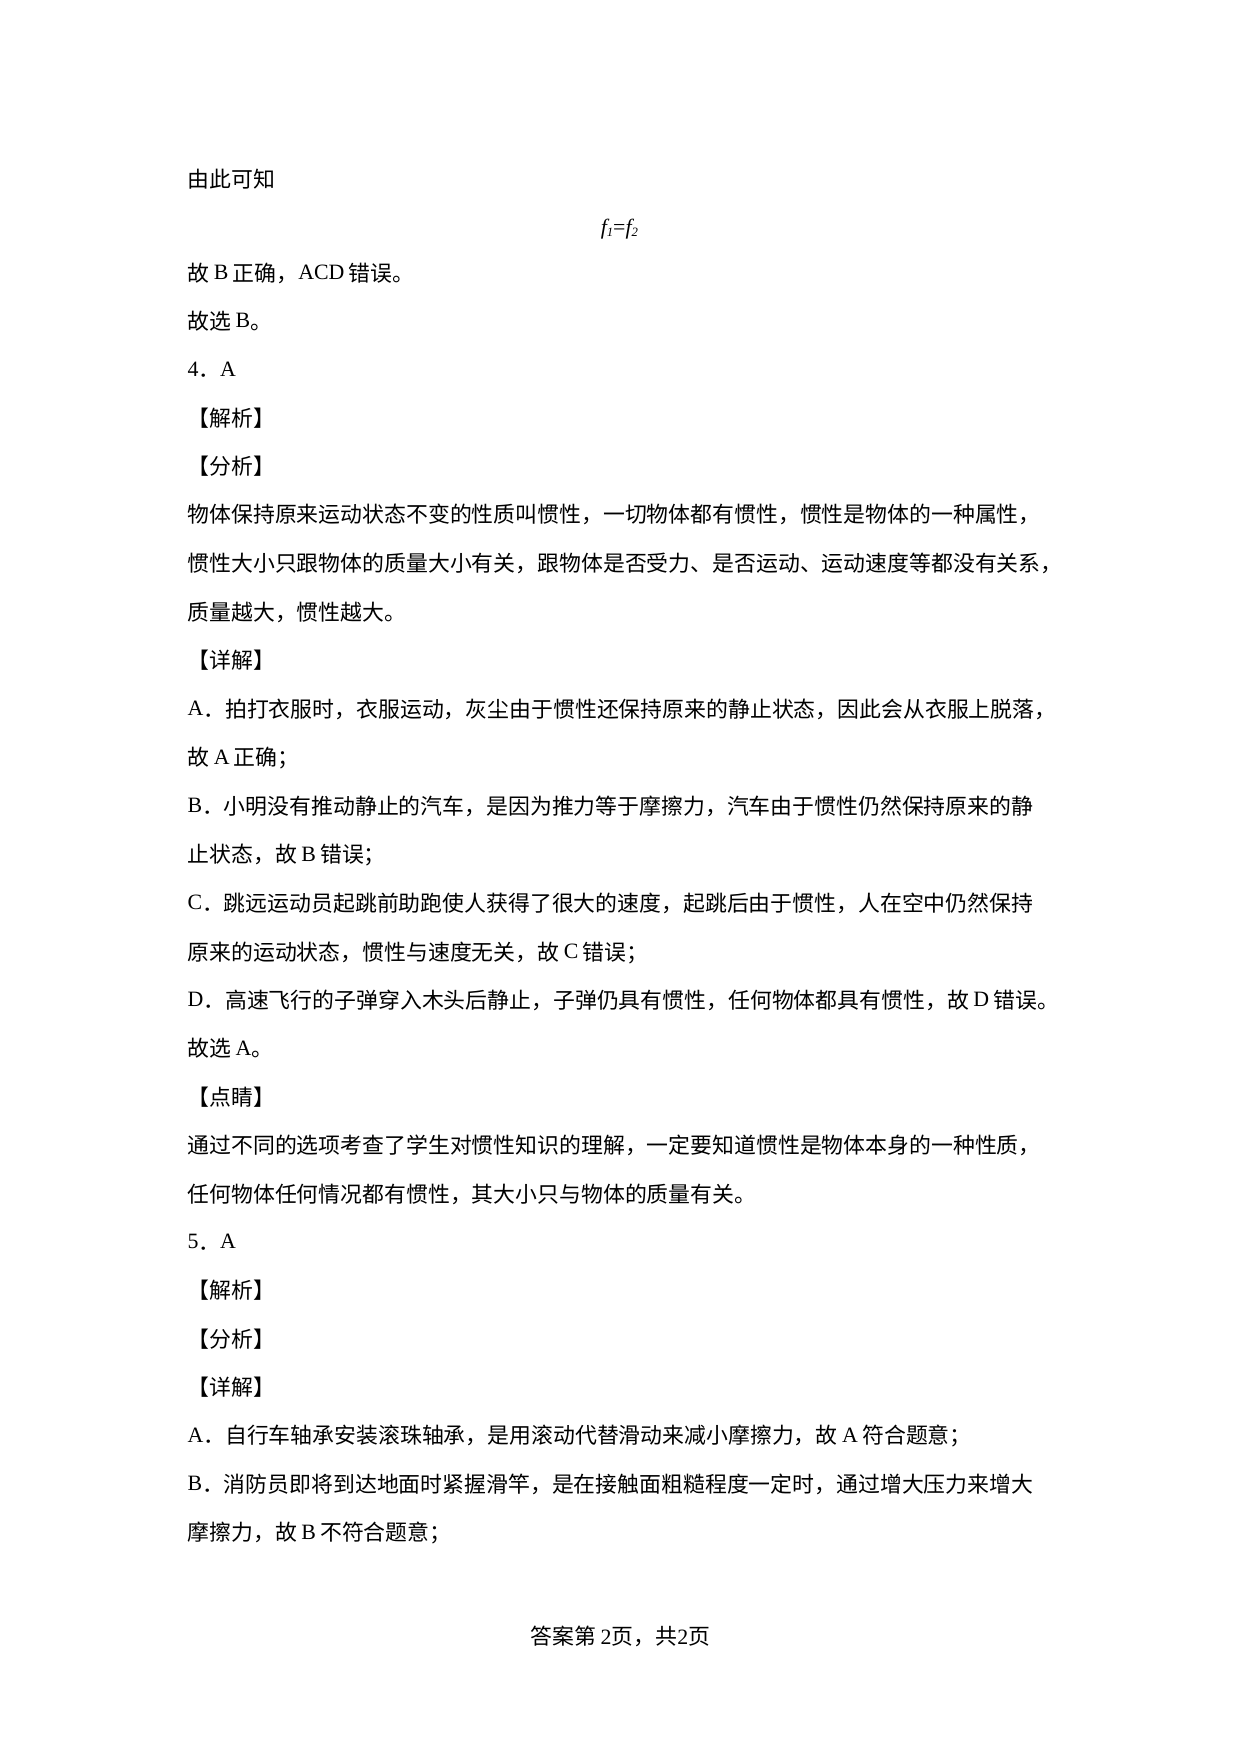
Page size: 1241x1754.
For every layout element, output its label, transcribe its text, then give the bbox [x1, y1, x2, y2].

text 【详解】 [187, 643, 1053, 675]
text 通过不同的选项考查了学生对惯性知识的理解，一定要知道惯性是物体本身的一种性质，任何物体任何情况都有惯性，其大小只与物体的质量有关。 [187, 1127, 1053, 1209]
text 故选B。 [187, 304, 1053, 336]
text 由此可知 [187, 162, 1053, 194]
text 【分析】 [187, 449, 1053, 481]
text D．高速飞行的子弹穿入木头后静止，子弹仍具有惯性，任何物体都具有惯性，故D错误。 [187, 982, 1053, 1015]
text A．拍打衣服时，衣服运动，灰尘由于惯性还保持原来的静止状态，因此会从衣服上脱落，故A正确； [187, 691, 1053, 772]
text 【解析】 [187, 400, 1053, 433]
text A．自行车轴承安装滚珠轴承，是用滚动代替滑动来减小摩擦力，故A符合题意； [187, 1418, 1053, 1450]
text 4．A [187, 352, 1053, 384]
text f1=f2 [187, 210, 1053, 243]
text 物体保持原来运动状态不变的性质叫惯性，一切物体都有惯性，惯性是物体的一种属性，惯性大小只跟物体的质量大小有关，跟物体是否受力、是否运动、运动速度等都没有关系，质量越大，惯性越大。 [187, 497, 1053, 627]
text C．跳远运动员起跳前助跑使人获得了很大的速度，起跳后由于惯性，人在空中仍然保持原来的运动状态，惯性与速度无关，故C错误； [187, 885, 1053, 967]
text 故B正确，ACD错误。 [187, 255, 1053, 288]
text B．小明没有推动静止的汽车，是因为推力等于摩擦力，汽车由于惯性仍然保持原来的静止状态，故B错误； [187, 788, 1053, 869]
text 故选A。 [187, 1031, 1053, 1063]
text 5．A [187, 1224, 1053, 1257]
text 【解析】 [187, 1273, 1053, 1305]
text 【点睛】 [187, 1079, 1053, 1112]
text B．消防员即将到达地面时紧握滑竿，是在接触面粗糙程度一定时，通过增大压力来增大摩擦力，故B不符合题意； [187, 1466, 1053, 1547]
text 【详解】 [187, 1369, 1053, 1402]
text 【分析】 [187, 1321, 1053, 1354]
